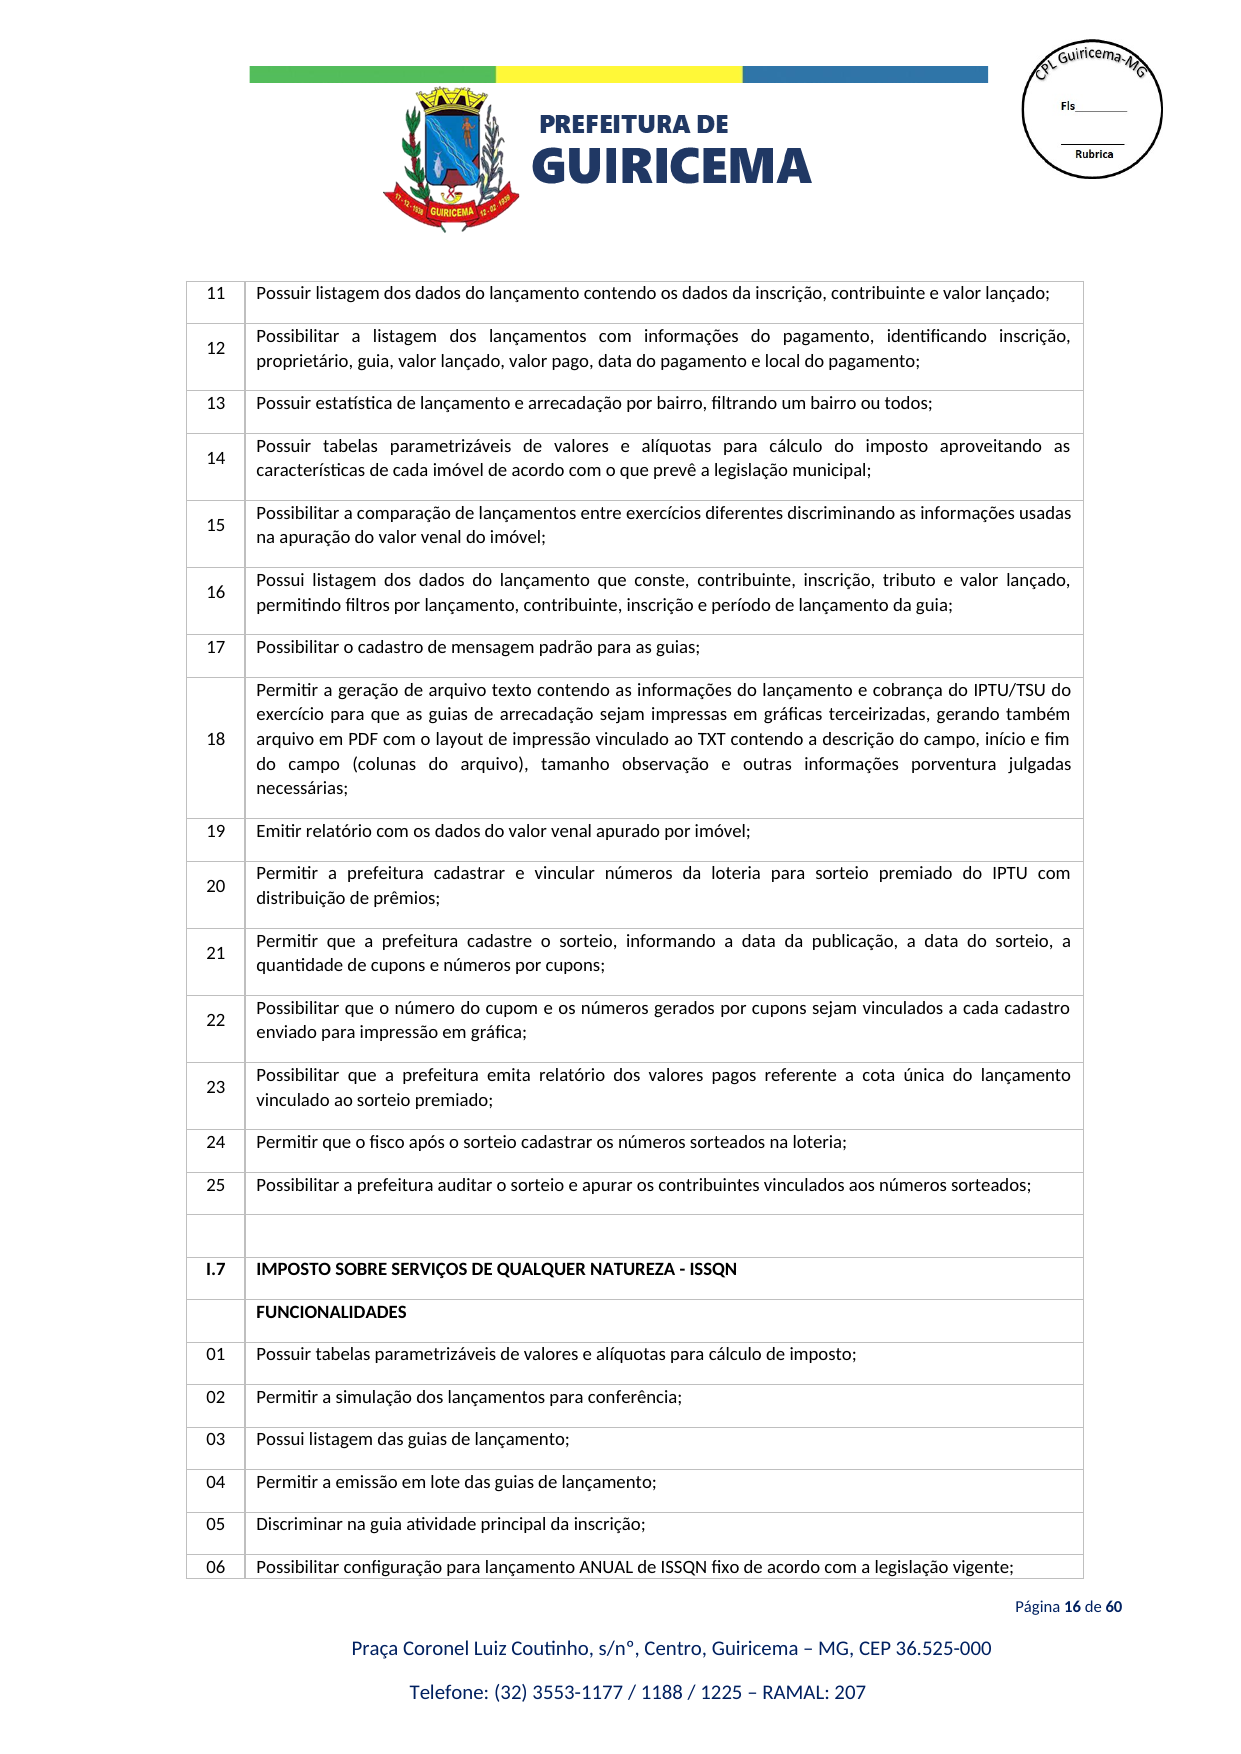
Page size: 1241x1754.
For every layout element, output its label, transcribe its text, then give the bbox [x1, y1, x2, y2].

table_cell 25 [187, 1173, 244, 1214]
table_cell 03 [187, 1428, 244, 1469]
table_cell Possibilitar que o número do cupom e os números gerados por cupons sejam vinculados a cada cadastro enviado para impressão em gráfica; [246, 996, 1083, 1062]
table_cell Permitir a emissão em lote das guias de lançamento; [246, 1470, 1083, 1512]
table_cell 18 [187, 678, 244, 818]
table_cell [246, 1215, 1083, 1257]
table_cell 15 [187, 501, 244, 567]
table_cell Possuir listagem dos dados do lançamento contendo os dados da inscrição, contribuinte e valor lançado; [246, 282, 1083, 323]
table_cell IMPOSTO SOBRE SERVIÇOS DE QUALQUER NATUREZA - ISSQN [246, 1258, 1083, 1299]
table_cell Permitir que a prefeitura cadastre o sorteio, informando a data da publicação, a data do sorteio, a quantidade de cupons e números por cupons; [246, 929, 1083, 995]
table_cell 23 [187, 1063, 244, 1129]
table_cell FUNCIONALIDADES [246, 1300, 1083, 1342]
table_cell Possuir tabelas parametrizáveis de valores e alíquotas para cálculo de imposto; [246, 1343, 1083, 1384]
table_cell 05 [187, 1513, 244, 1554]
table_cell 20 [187, 862, 244, 928]
table_cell 16 [187, 568, 244, 634]
table_cell I.7 [187, 1258, 244, 1299]
table_cell Possibilitar que a prefeitura emita relatório dos valores pagos referente a cota única do lançamento vinculado ao sorteio premiado; [246, 1063, 1083, 1129]
picture [1021, 39, 1163, 179]
table_cell 21 [187, 929, 244, 995]
table_cell Possui listagem dos dados do lançamento que conste, contribuinte, inscrição, tributo e valor lançado, permitindo filtros por lançamento, contribuinte, inscrição e período de lançamento da guia; [246, 568, 1083, 634]
table_cell Discriminar na guia atividade principal da inscrição; [246, 1513, 1083, 1554]
table_cell Emitir relatório com os dados do valor venal apurado por imóvel; [246, 819, 1083, 861]
table_cell 19 [187, 819, 244, 861]
table_cell Possibilitar a comparação de lançamentos entre exercícios diferentes discriminando as informações usadas na apuração do valor venal do imóvel; [246, 501, 1083, 567]
table_cell 14 [187, 434, 244, 500]
table_cell 02 [187, 1385, 244, 1427]
table_cell 24 [187, 1130, 244, 1172]
table_cell Permitir a geração de arquivo texto contendo as informações do lançamento e cobrança do IPTU/TSU do exercício para que as guias de arrecadação sejam impressas em gráficas terceirizadas, gerando também arquivo em PDF com o layout de impressão vinculado ao TXT contendo a descrição do campo, início e fim do campo (colunas do arquivo), tamanho observação e outras informações porventura julgadas necessárias; [246, 678, 1083, 818]
table_cell Permitir a simulação dos lançamentos para conferência; [246, 1385, 1083, 1427]
table_cell [187, 1215, 244, 1257]
table_cell Possui listagem das guias de lançamento; [246, 1428, 1083, 1469]
table_cell Possuir tabelas parametrizáveis de valores e alíquotas para cálculo do imposto aproveitando as características de cada imóvel de acordo com o que prevê a legislação municipal; [246, 434, 1083, 500]
table_cell Possibilitar a listagem dos lançamentos com informações do pagamento, identificando inscrição, proprietário, guia, valor lançado, valor pago, data do pagamento e local do pagamento; [246, 324, 1083, 390]
table_cell 22 [187, 996, 244, 1062]
table_cell 01 [187, 1343, 244, 1384]
table_cell Possibilitar configuração para lançamento ANUAL de ISSQN fixo de acordo com a legislação vigente; [246, 1555, 1083, 1578]
table_cell [187, 1300, 244, 1342]
table_cell 13 [187, 391, 244, 433]
table_cell 04 [187, 1470, 244, 1512]
table_cell Possibilitar o cadastro de mensagem padrão para as guias; [246, 635, 1083, 677]
table_cell 12 [187, 324, 244, 390]
table_cell Permitir que o fisco após o sorteio cadastrar os números sorteados na loteria; [246, 1130, 1083, 1172]
table_cell Possuir estatística de lançamento e arrecadação por bairro, filtrando um bairro ou todos; [246, 391, 1083, 433]
table_cell 11 [187, 282, 244, 323]
table_cell 06 [187, 1555, 244, 1578]
table_cell Permitir a prefeitura cadastrar e vincular números da loteria para sorteio premiado do IPTU com distribuição de prêmios; [246, 862, 1083, 928]
table_cell 17 [187, 635, 244, 677]
table_cell Possibilitar a prefeitura auditar o sorteio e apurar os contribuintes vinculados aos números sorteados; [246, 1173, 1083, 1214]
